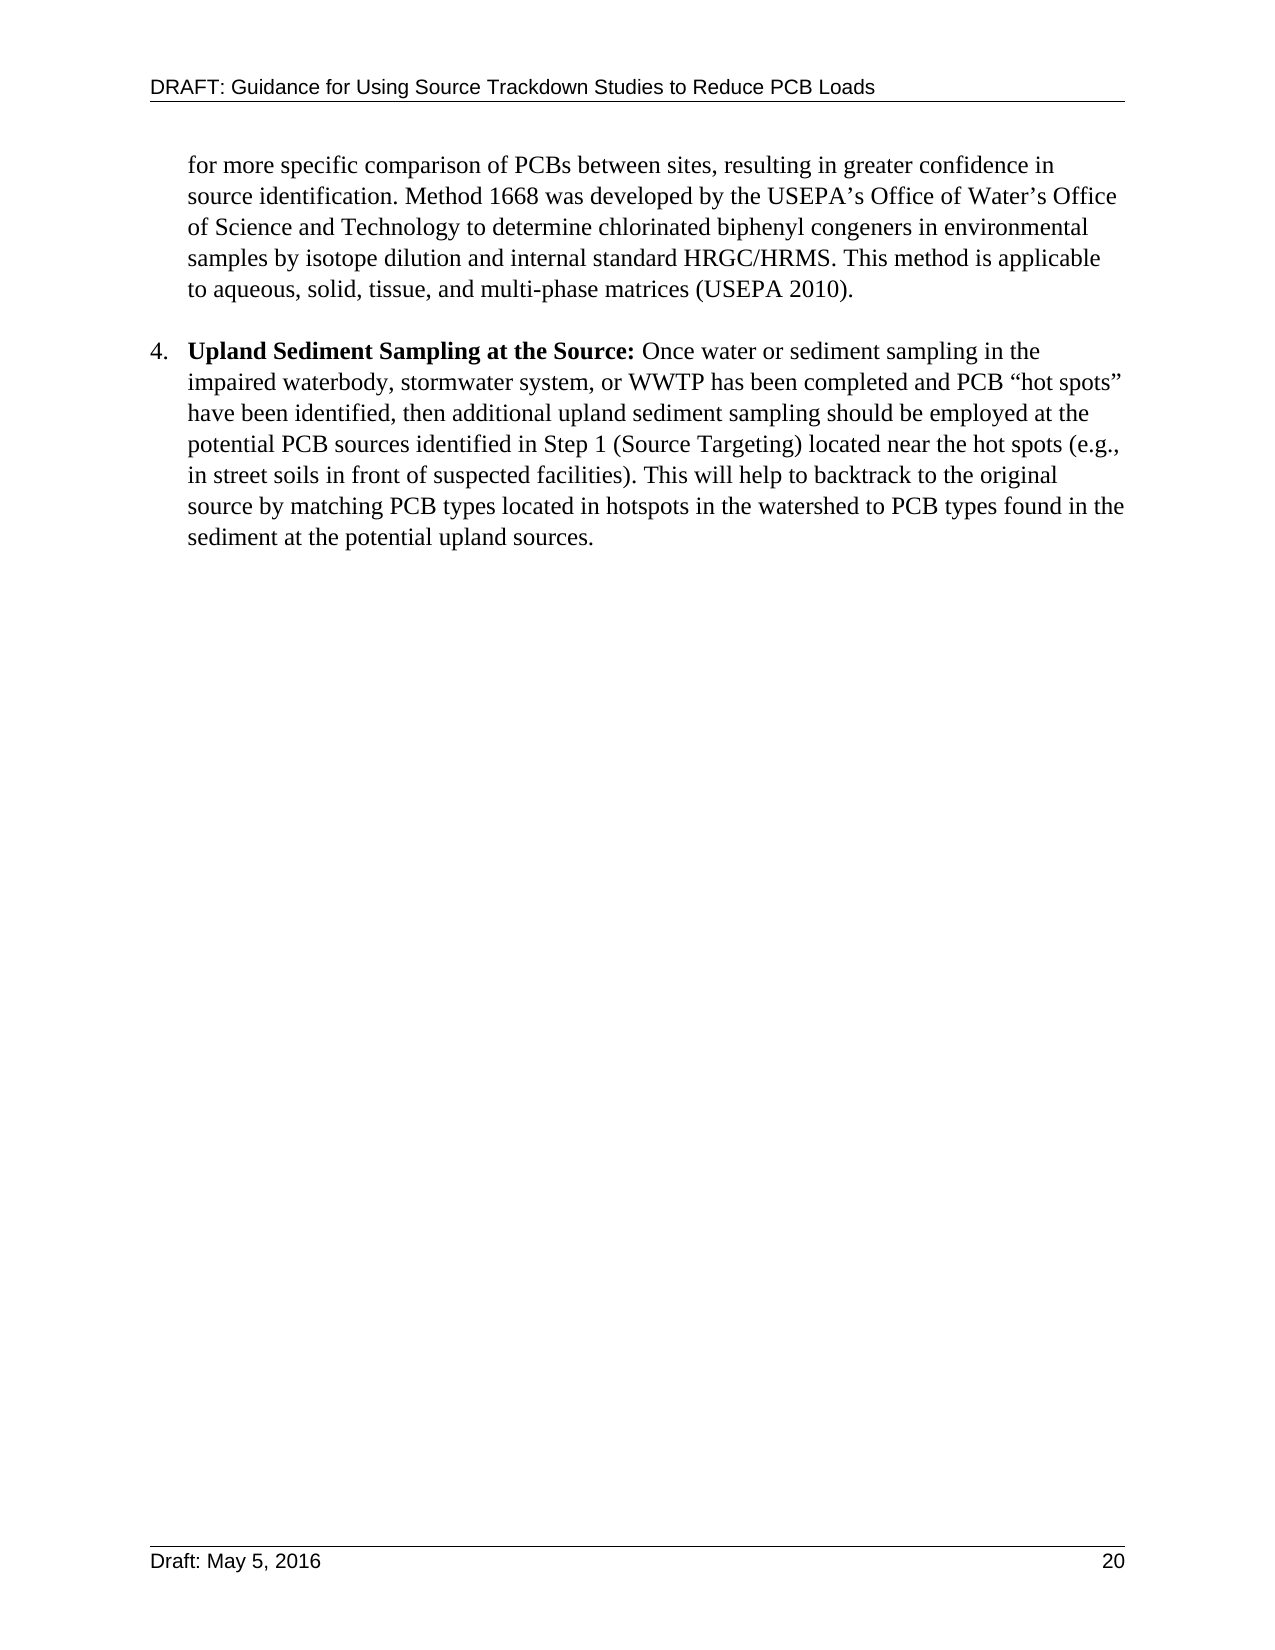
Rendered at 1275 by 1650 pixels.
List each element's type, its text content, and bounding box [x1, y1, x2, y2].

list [150, 150, 1125, 303]
list Upland Sediment Sampling at the Source: Once water or sediment sampling in the impaired waterbody, stormwater system, or WWTP has been completed and PCB “hot spots” have been identified, then additional upland sediment sampling should be employed at the potential PCB sources identified in Step 1 (Source Targeting) located near the hot spots (e.g., in street soils in front of suspected facilities). This will help to backtrack to the original source by matching PCB types located in hotspots in the watershed to PCB types found in the sediment at the potential upland sources. [150, 336, 1125, 551]
